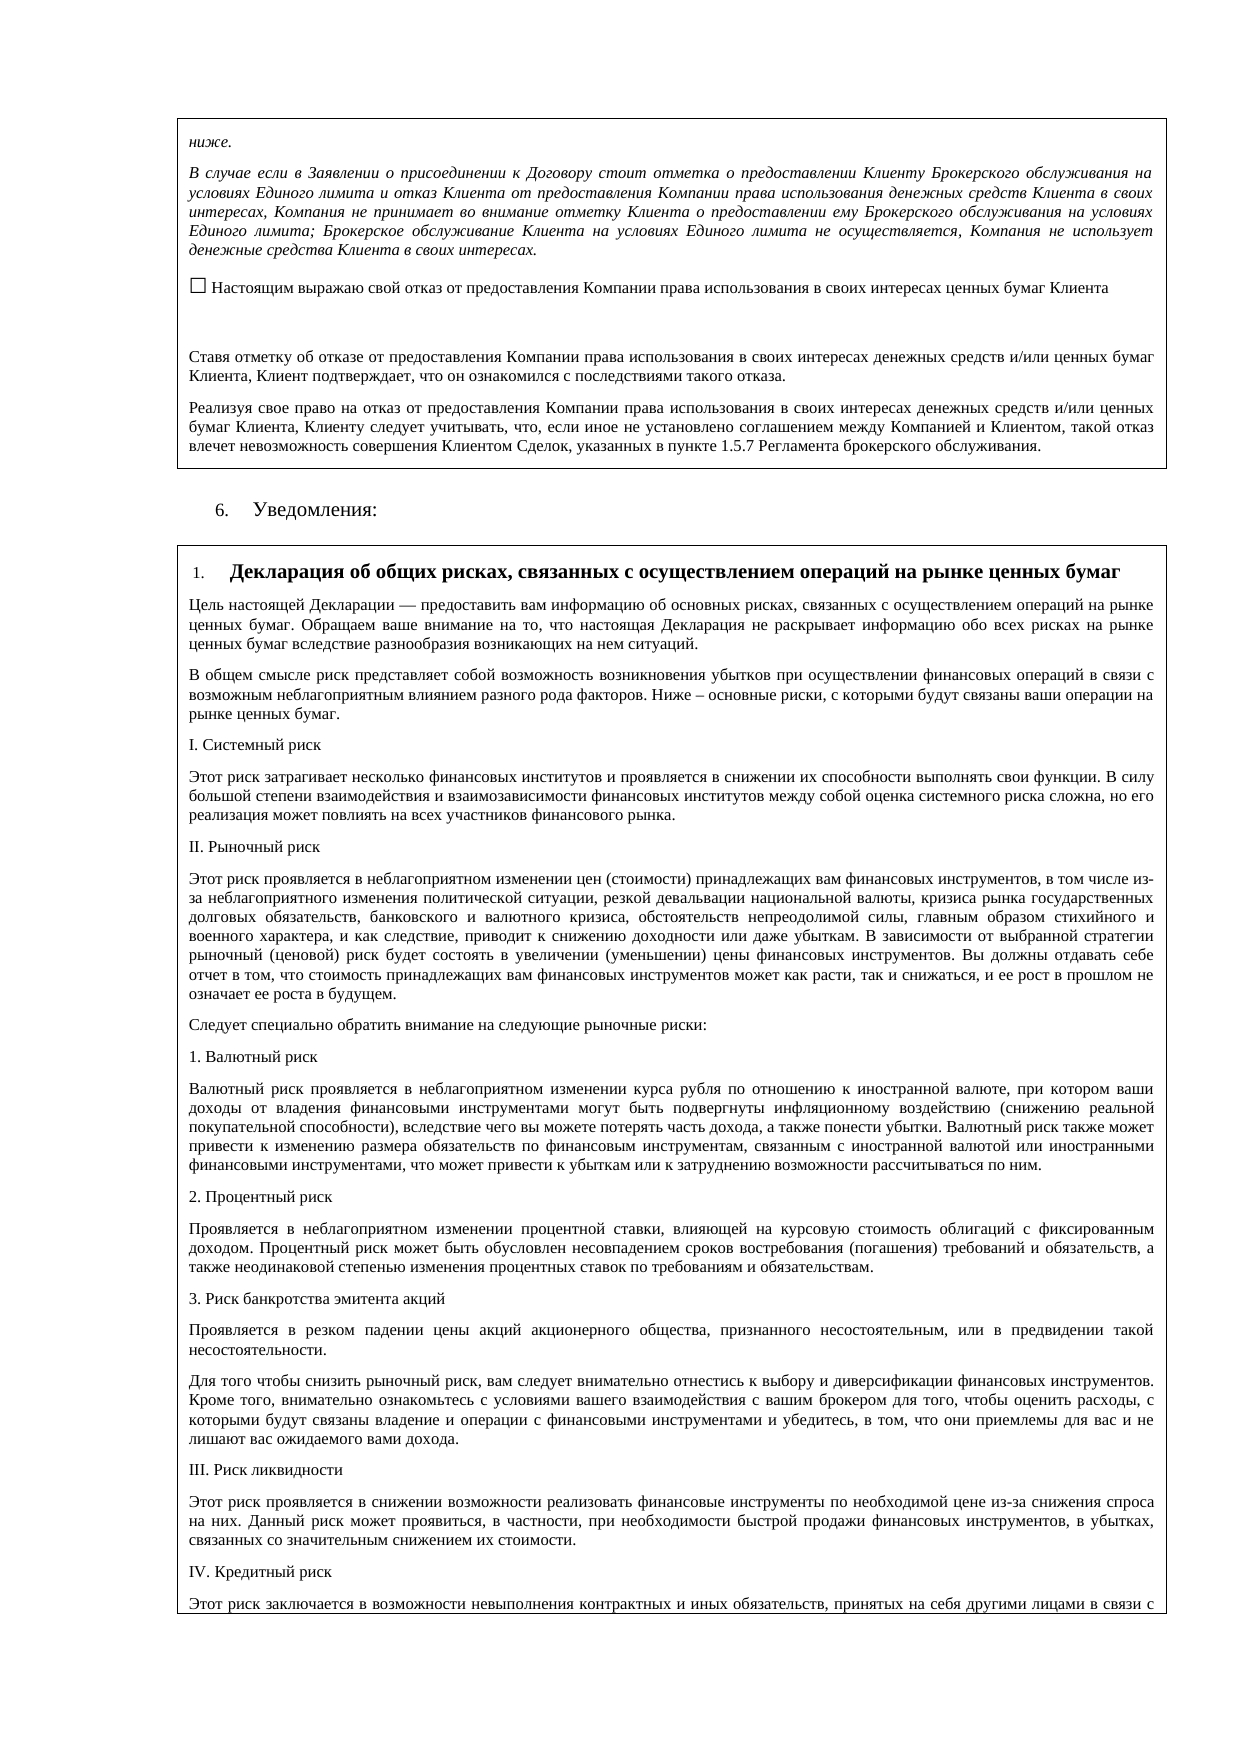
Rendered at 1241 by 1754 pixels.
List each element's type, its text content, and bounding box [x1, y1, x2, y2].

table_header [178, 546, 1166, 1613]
list Уведомления: [215, 497, 1152, 521]
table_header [178, 119, 1166, 468]
